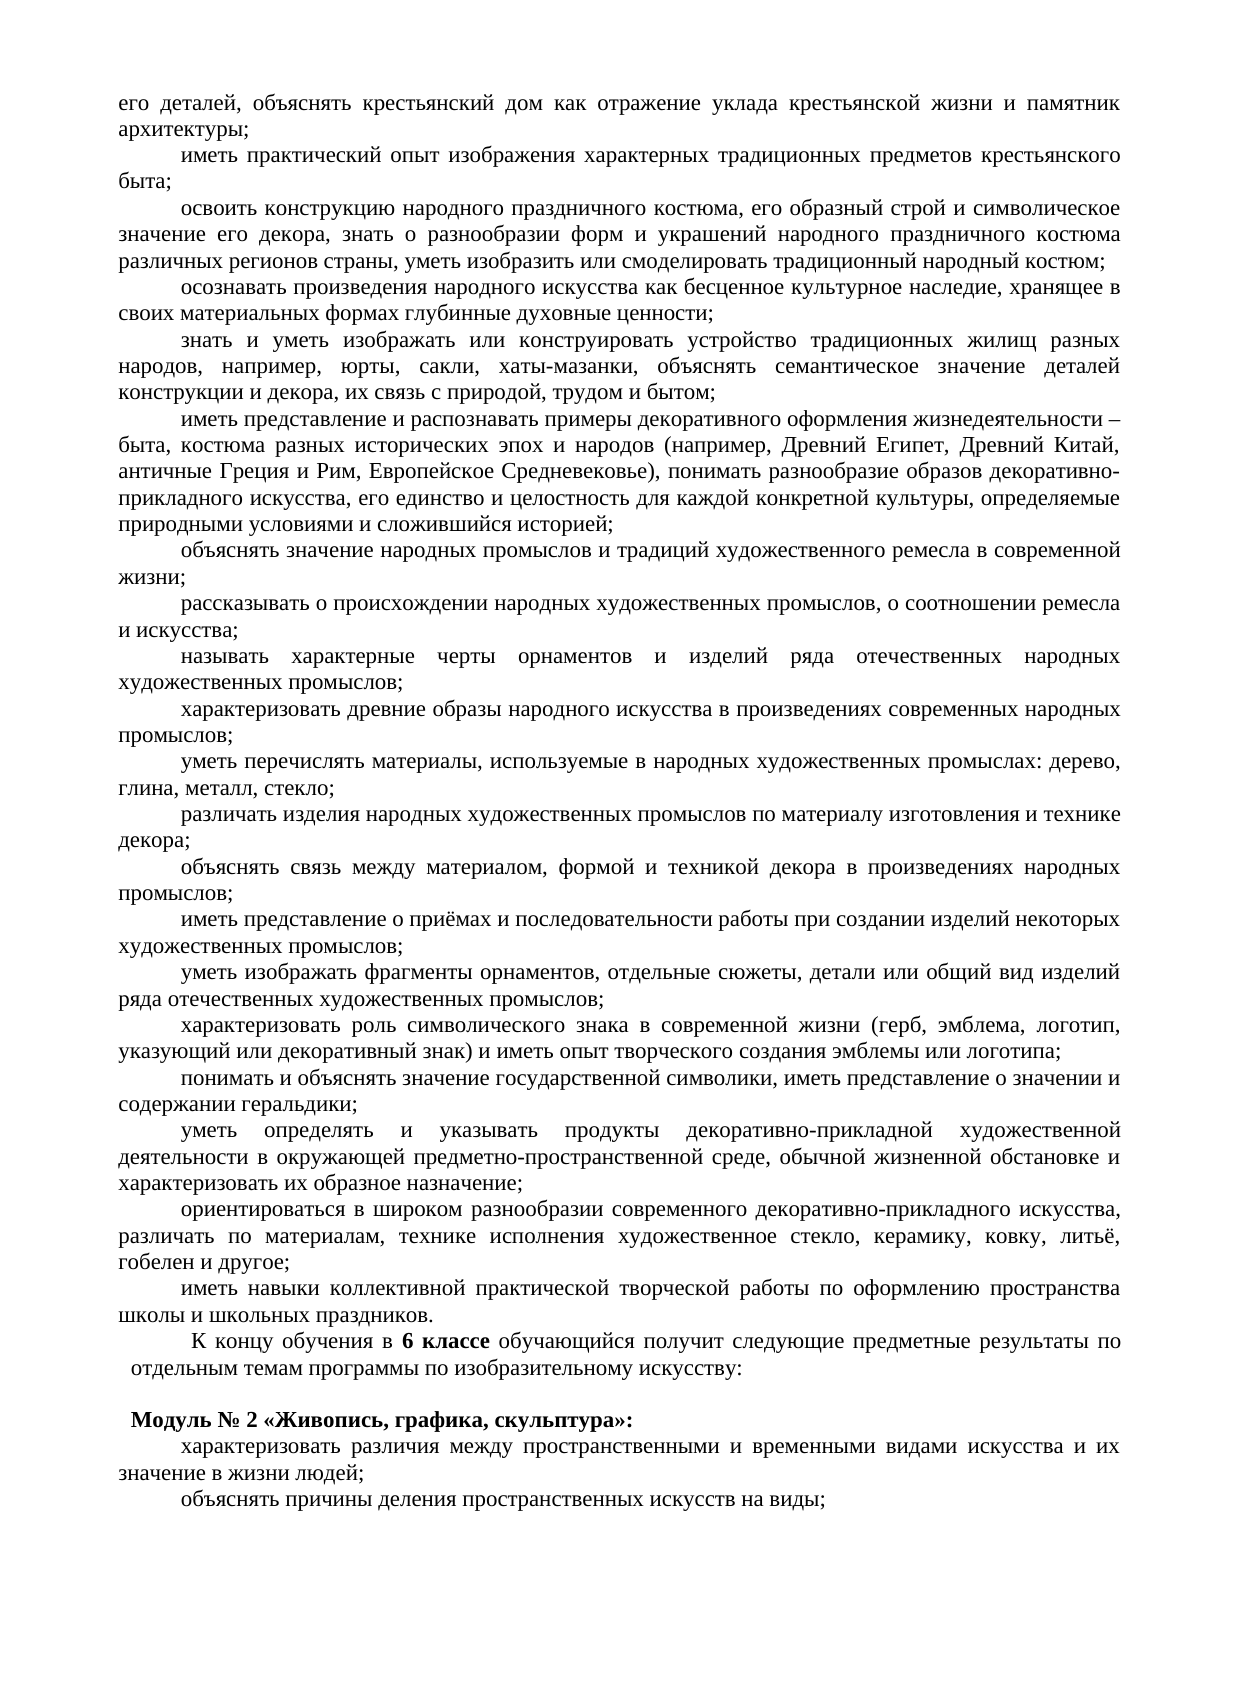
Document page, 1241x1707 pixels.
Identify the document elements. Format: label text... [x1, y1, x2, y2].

text Модуль № 2 «Живопись, графика, скульптура»: [131, 1406, 1122, 1433]
text знать и уметь изображать или конструировать устройство традиционных жилищ разных народов, например, юрты, сакли, хаты-мазанки, объяснять семантическое значение деталей конструкции и декора, их связь с природой, трудом и бытом; [118, 326, 1122, 405]
text различать изделия народных художественных промыслов по материалу изготовления и технике декора; [118, 800, 1122, 853]
text характеризовать древние образы народного искусства в произведениях современных народных промыслов; [118, 695, 1122, 747]
text рассказывать о происхождении народных художественных промыслов, о соотношении ремесла и искусства; [118, 589, 1122, 642]
text объяснять связь между материалом, формой и техникой декора в произведениях народных промыслов; [118, 853, 1122, 906]
text характеризовать роль символического знака в современной жизни (герб, эмблема, логотип, указующий или декоративный знак) и иметь опыт творческого создания эмблемы или логотипа; [118, 1011, 1122, 1064]
text иметь представление о приёмах и последовательности работы при создании изделий некоторых художественных промыслов; [118, 906, 1122, 958]
text освоить конструкцию народного праздничного костюма, его образный строй и символическое значение его декора, знать о разнообразии форм и украшений народного праздничного костюма различных регионов страны, уметь изобразить или смоделировать традиционный народный костюм; [118, 194, 1122, 273]
text объяснять причины деления пространственных искусств на виды; [118, 1485, 1122, 1512]
text называть характерные черты орнаментов и изделий ряда отечественных народных художественных промыслов; [118, 642, 1122, 695]
text уметь изображать фрагменты орнаментов, отдельные сюжеты, детали или общий вид изделий ряда отечественных художественных промыслов; [118, 958, 1122, 1011]
text ориентироваться в широком разнообразии современного декоративно-прикладного искусства, различать по материалам, технике исполнения художественное стекло, керамику, ковку, литьё, гобелен и другое; [118, 1195, 1122, 1274]
text иметь навыки коллективной практической творческой работы по оформлению пространства школы и школьных праздников. [118, 1274, 1122, 1327]
text характеризовать различия между пространственными и временными видами искусства и их значение в жизни людей; [118, 1433, 1122, 1485]
text уметь определять и указывать продукты декоративно-прикладной художественной деятельности в окружающей предметно-пространственной среде, обычной жизненной обстановке и характеризовать их образное назначение; [118, 1116, 1122, 1195]
text объяснять значение народных промыслов и традиций художественного ремесла в современной жизни; [118, 537, 1122, 589]
text иметь практический опыт изображения характерных традиционных предметов крестьянского быта; [118, 141, 1122, 194]
text осознавать произведения народного искусства как бесценное культурное наследие, хранящее в своих материальных формах глубинные духовные ценности; [118, 273, 1122, 326]
text К концу обучения в 6 классе обучающийся получит следующие предметные результаты по отдельным темам программы по изобразительному искусству: [131, 1327, 1122, 1380]
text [118, 88, 1122, 141]
text иметь представление и распознавать примеры декоративного оформления жизнедеятельности – быта, костюма разных исторических эпох и народов (например, Древний Египет, Древний Китай, античные Греция и Рим, Европейское Средневековье), понимать разнообразие образов декоративно-прикладного искусства, его единство и целостность для каждой конкретной культуры, определяемые природными условиями и сложившийся историей; [118, 405, 1122, 537]
text уметь перечислять материалы, используемые в народных художественных промыслах: дерево, глина, металл, стекло; [118, 747, 1122, 800]
text понимать и объяснять значение государственной символики, иметь представление о значении и содержании геральдики; [118, 1064, 1122, 1116]
